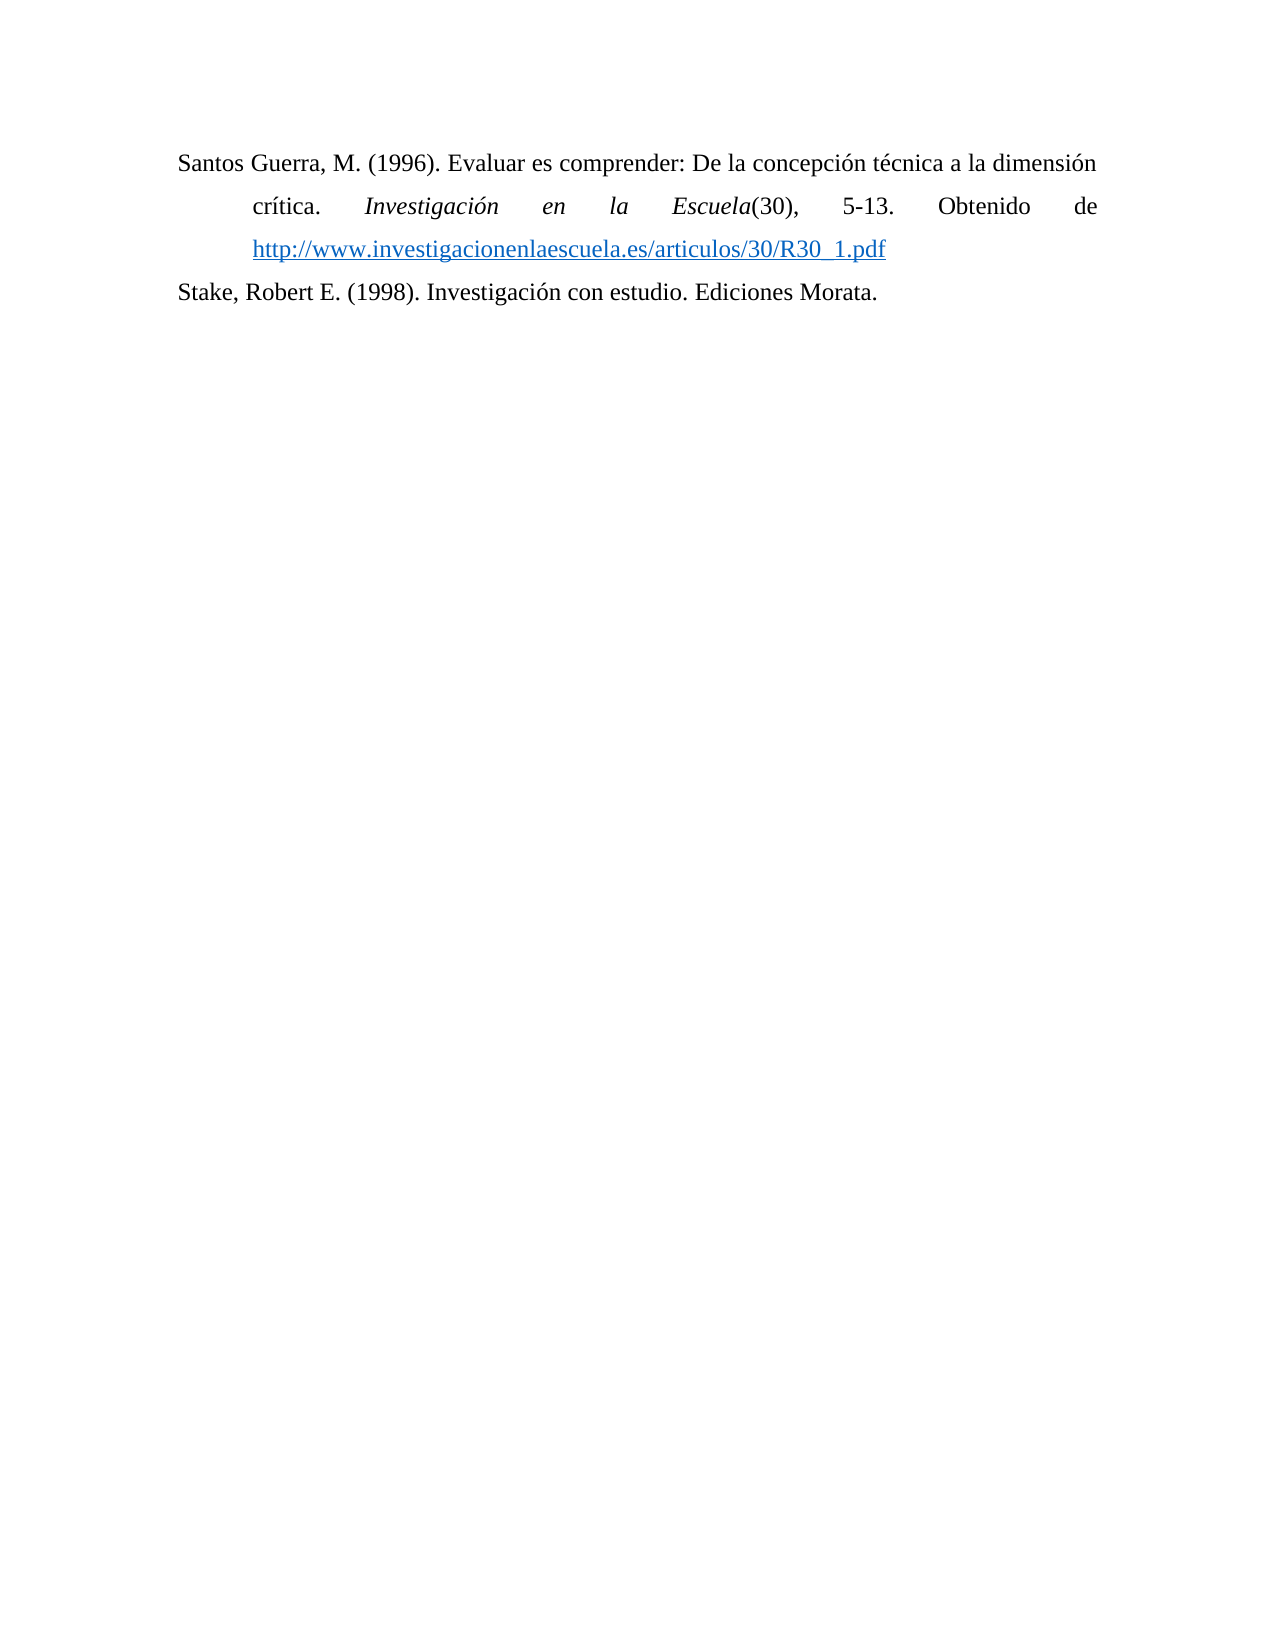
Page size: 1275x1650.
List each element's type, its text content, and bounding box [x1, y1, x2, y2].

text Stake, Robert E. (1998). Investigación con estudio. Ediciones Morata. [177, 277, 1098, 306]
text Santos Guerra, M. (1996). Evaluar es comprender: De la concepción técnica a la dimensión crítica. Investigación en la Escuela(30), 5-13. Obtenido de http://www.investigacionenlaescuela.es/articulos/30/R30_1.pdf [177, 148, 1098, 263]
